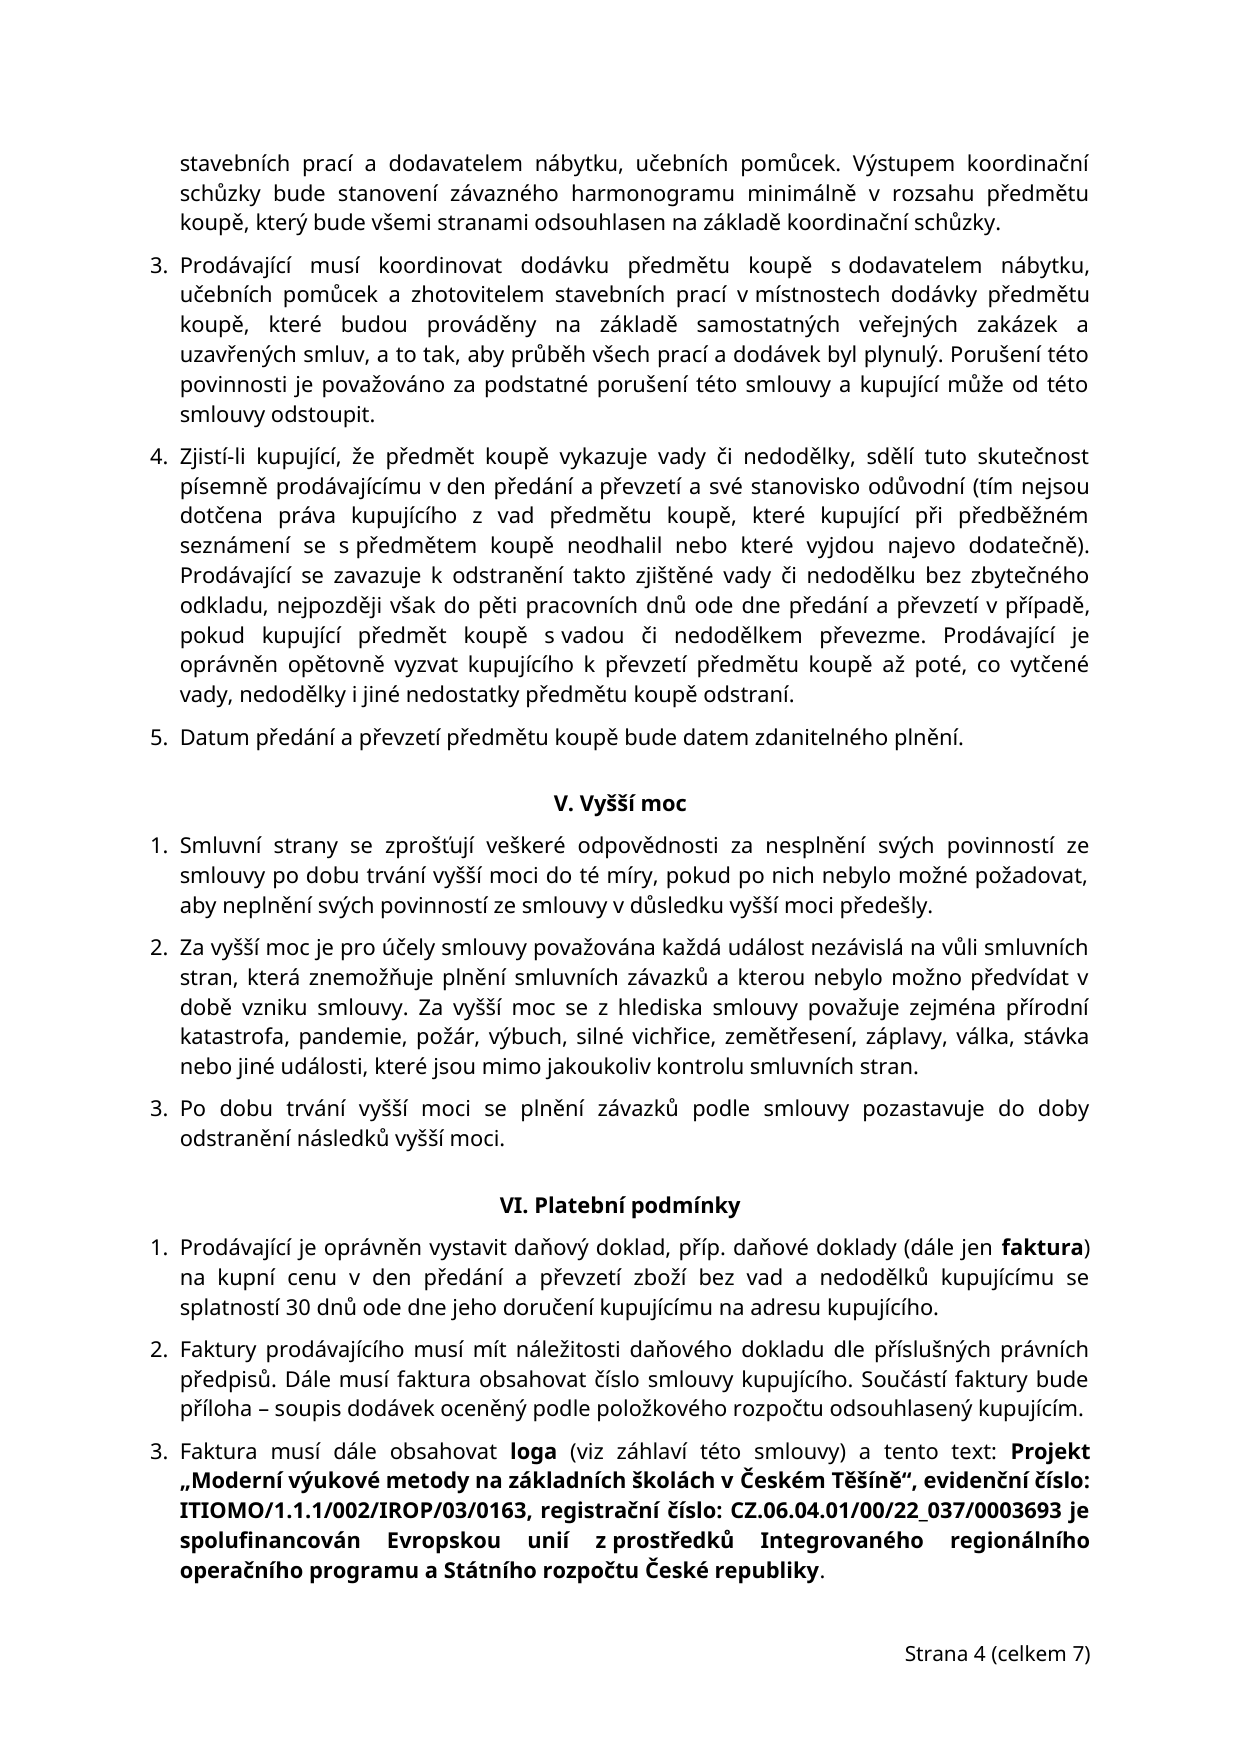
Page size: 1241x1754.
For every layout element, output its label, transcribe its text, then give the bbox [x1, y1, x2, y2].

list Prodávající musí koordinovat dodávku předmětu koupě s dodavatelem nábytku, učebních pomůcek a zhotovitelem stavebních prací v místnostech dodávky předmětu koupě, které budou prováděny na základě samostatných veřejných zakázek a uzavřených smluv, a to tak, aby průběh všech prací a dodávek byl plynulý. Porušení této povinnosti je považováno za podstatné porušení této smlouvy a kupující může od této smlouvy odstoupit. [150, 249, 1090, 428]
list Prodávající je oprávněn vystavit daňový doklad, příp. daňové doklady (dále jen faktura) na kupní cenu v den předání a převzetí zboží bez vad a nedodělků kupujícímu se splatností 30 dnů ode dne jeho doručení kupujícímu na adresu kupujícího. [150, 1232, 1090, 1321]
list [150, 148, 1090, 237]
list Smluvní strany se zprošťují veškeré odpovědnosti za nesplnění svých povinností ze smlouvy po dobu trvání vyšší moci do té míry, pokud po nich nebylo možné požadovat, aby neplnění svých povinností ze smlouvy v důsledku vyšší moci předešly. [150, 830, 1090, 919]
subtitle V. Vyšší moc [150, 788, 1090, 818]
list Faktura musí dále obsahovat loga (viz záhlaví této smlouvy) a tento text: Projekt „Moderní výukové metody na základních školách v Českém Těšíně“, evidenční číslo: ITIOMO/1.1.1/002/IROP/03/0163, registrační číslo: CZ.06.04.01/00/22_037/0003693 je spolufinancován Evropskou unií z prostředků Integrovaného regionálního operačního programu a Státního rozpočtu České republiky. [150, 1436, 1090, 1584]
list Po dobu trvání vyšší moci se plnění závazků podle smlouvy pozastavuje do doby odstranění následků vyšší moci. [150, 1093, 1090, 1153]
list Datum předání a převzetí předmětu koupě bude datem zdanitelného plnění. [150, 721, 1090, 751]
list Za vyšší moc je pro účely smlouvy považována každá událost nezávislá na vůli smluvních stran, která znemožňuje plnění smluvních závazků a kterou nebylo možno předvídat v době vzniku smlouvy. Za vyšší moc se z hlediska smlouvy považuje zejména přírodní katastrofa, pandemie, požár, výbuch, silné vichřice, zemětřesení, záplavy, válka, stávka nebo jiné události, které jsou mimo jakoukoliv kontrolu smluvních stran. [150, 932, 1090, 1081]
subtitle VI. Platební podmínky [150, 1189, 1090, 1219]
list Zjistí-li kupující, že předmět koupě vykazuje vady či nedodělky, sdělí tuto skutečnost písemně prodávajícímu v den předání a převzetí a své stanovisko odůvodní (tím nejsou dotčena práva kupujícího z vad předmětu koupě, které kupující při předběžném seznámení se s předmětem koupě neodhalil nebo které vyjdou najevo dodatečně). Prodávající se zavazuje k odstranění takto zjištěné vady či nedodělku bez zbytečného odkladu, nejpozději však do pěti pracovních dnů ode dne předání a převzetí v případě, pokud kupující předmět koupě s vadou či nedodělkem převezme. Prodávající je oprávněn opětovně vyzvat kupujícího k převzetí předmětu koupě až poté, co vytčené vady, nedodělky i jiné nedostatky předmětu koupě odstraní. [150, 441, 1090, 709]
list Faktury prodávajícího musí mít náležitosti daňového dokladu dle příslušných právních předpisů. Dále musí faktura obsahovat číslo smlouvy kupujícího. Součástí faktury bude příloha – soupis dodávek oceněný podle položkového rozpočtu odsouhlasený kupujícím. [150, 1334, 1090, 1423]
